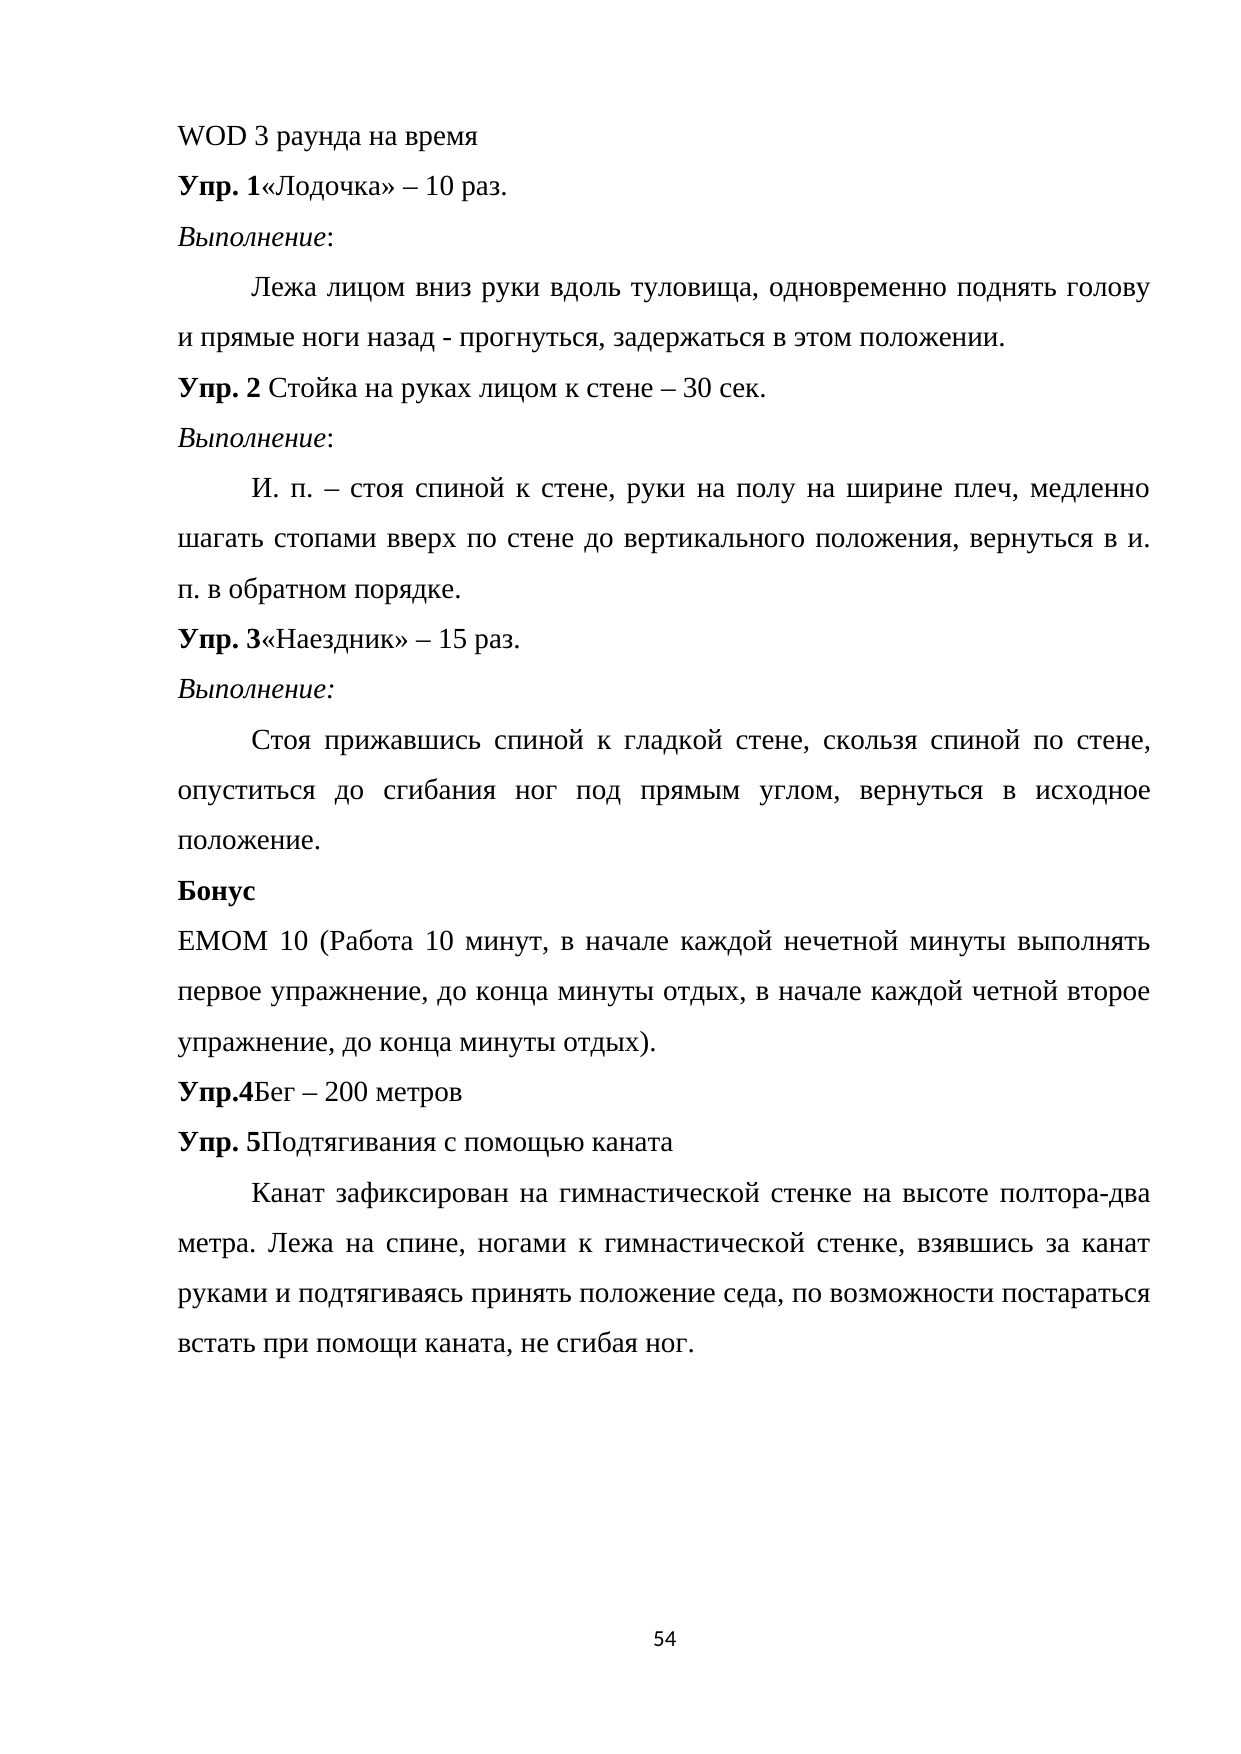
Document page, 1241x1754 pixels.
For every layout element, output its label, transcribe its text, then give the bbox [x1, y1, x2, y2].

text Выполнение: [177, 672, 1152, 705]
text Лежа лицом вниз руки вдоль туловища, одновременно поднять голову и прямые ноги назад - прогнуться, задержаться в этом положении. [177, 269, 1152, 353]
text WOD 3 раунда на время [177, 118, 1152, 152]
text И. п. – стоя спиной к стене, руки на полу на ширине плеч, медленно шагать стопами вверх по стене до вертикального положения, вернуться в и. п. в обратном порядке. [177, 470, 1152, 604]
text Бонус [177, 873, 1152, 906]
text Упр. 3«Наездник» – 15 раз. [177, 621, 1152, 655]
text Выполнение: [177, 219, 1152, 252]
text Упр. 5Подтягивания с помощью каната [177, 1124, 1152, 1158]
text Упр.4Бег – 200 метров [177, 1074, 1152, 1108]
text Выполнение: [177, 420, 1152, 453]
text Упр. 1«Лодочка» – 10 раз. [177, 168, 1152, 202]
text Упр. 2 Стойка на руках лицом к стене – 30 сек. [177, 370, 1152, 403]
text Канат зафиксирован на гимнастической стенке на высоте полтора-два метра. Лежа на спине, ногами к гимнастической стенке, взявшись за канат руками и подтягиваясь принять положение седа, по возможности постараться встать при помощи каната, не сгибая ног. [177, 1175, 1152, 1359]
text ЕМОМ 10 (Работа 10 минут, в начале каждой нечетной минуты выполнять первое упражнение, до конца минуты отдых, в начале каждой четной второе упражнение, до конца минуты отдых). [177, 923, 1152, 1057]
text Стоя прижавшись спиной к гладкой стене, скользя спиной по стене, опуститься до сгибания ног под прямым углом, вернуться в исходное положение. [177, 722, 1152, 856]
